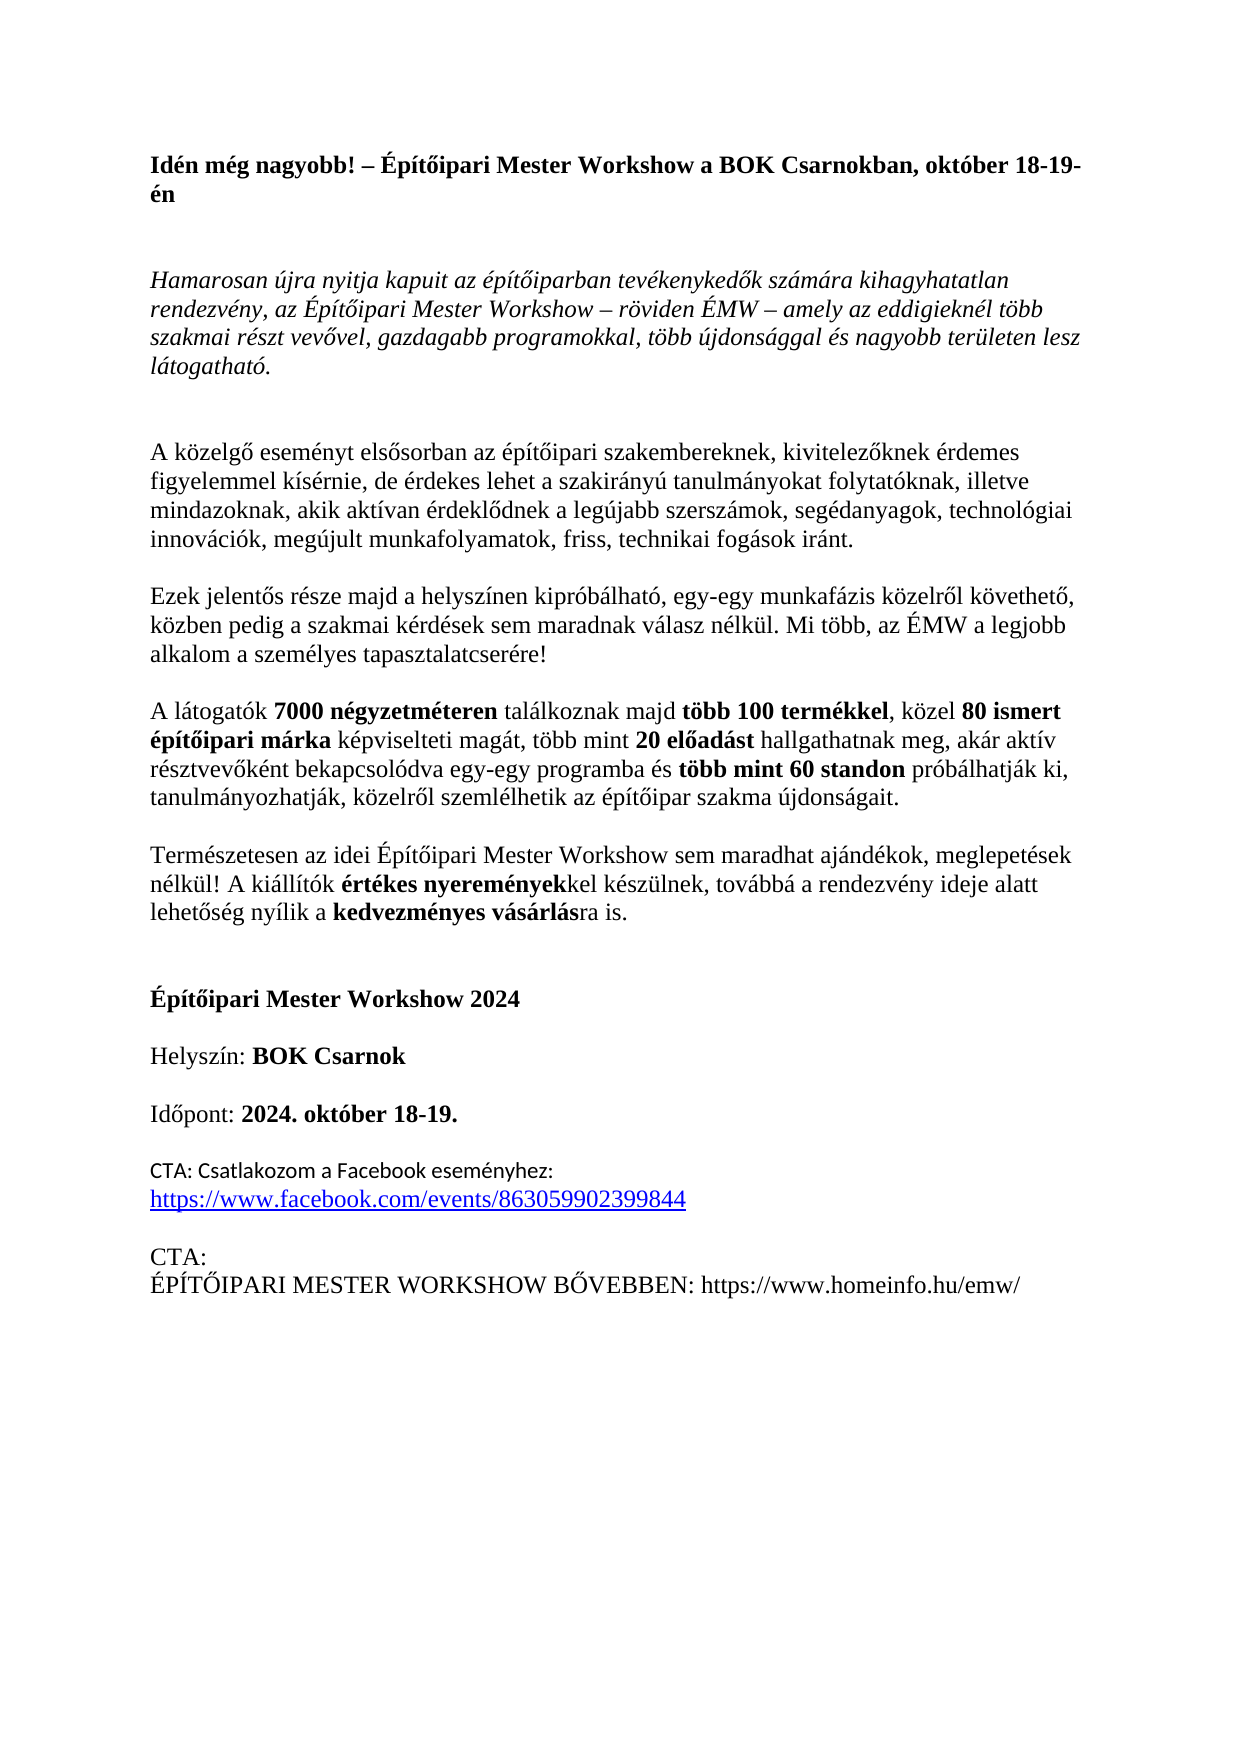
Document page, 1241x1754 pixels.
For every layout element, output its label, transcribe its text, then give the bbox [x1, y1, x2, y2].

text CTA: Csatlakozom a Facebook eseményhez: https://www.facebook.com/events/863059902399844 [150, 1156, 1090, 1213]
text Helyszín: BOK Csarnok [150, 1041, 1090, 1070]
text Hamarosan újra nyitja kapuit az építőiparban tevékenykedők számára kihagyhatatlan rendezvény, az Építőipari Mester Workshow – röviden ÉMW – amely az eddigieknél több szakmai részt vevővel, gazdagabb programokkal, több újdonsággal és nagyobb területen lesz látogatható. [150, 265, 1090, 380]
text Időpont: 2024. október 18-19. [150, 1099, 1090, 1127]
text Idén még nagyobb! – Építőipari Mester Workshow a BOK Csarnokban, október 18-19-én [150, 150, 1090, 207]
text ÉPÍTŐIPARI MESTER WORKSHOW BŐVEBBEN: https://www.homeinfo.hu/emw/ [150, 1271, 1090, 1299]
text Természetesen az idei Építőipari Mester Workshow sem maradhat ajándékok, meglepetések nélkül! A kiállítók értékes nyereményekkel készülnek, továbbá a rendezvény ideje alatt lehetőség nyílik a kedvezményes vásárlásra is. [150, 840, 1090, 926]
text CTA: [150, 1242, 1090, 1271]
text Építőipari Mester Workshow 2024 [150, 984, 1090, 1012]
text A közelgő eseményt elsősorban az építőipari szakembereknek, kivitelezőknek érdemes figyelemmel kísérnie, de érdekes lehet a szakirányú tanulmányokat folytatóknak, illetve mindazoknak, akik aktívan érdeklődnek a legújabb szerszámok, segédanyagok, technológiai innovációk, megújult munkafolyamatok, friss, technikai fogások iránt. [150, 437, 1090, 552]
text Ezek jelentős része majd a helyszínen kipróbálható, egy-egy munkafázis közelről követhető, közben pedig a szakmai kérdések sem maradnak válasz nélkül. Mi több, az ÉMW a legjobb alkalom a személyes tapasztalatcserére! [150, 581, 1090, 667]
text A látogatók 7000 négyzetméteren találkoznak majd több 100 termékkel, közel 80 ismert építőipari márka képviselteti magát, több mint 20 előadást hallgathatnak meg, akár aktív résztvevőként bekapcsolódva egy-egy programba és több mint 60 standon próbálhatják ki, tanulmányozhatják, közelről szemlélhetik az építőipar szakma újdonságait. [150, 696, 1090, 811]
